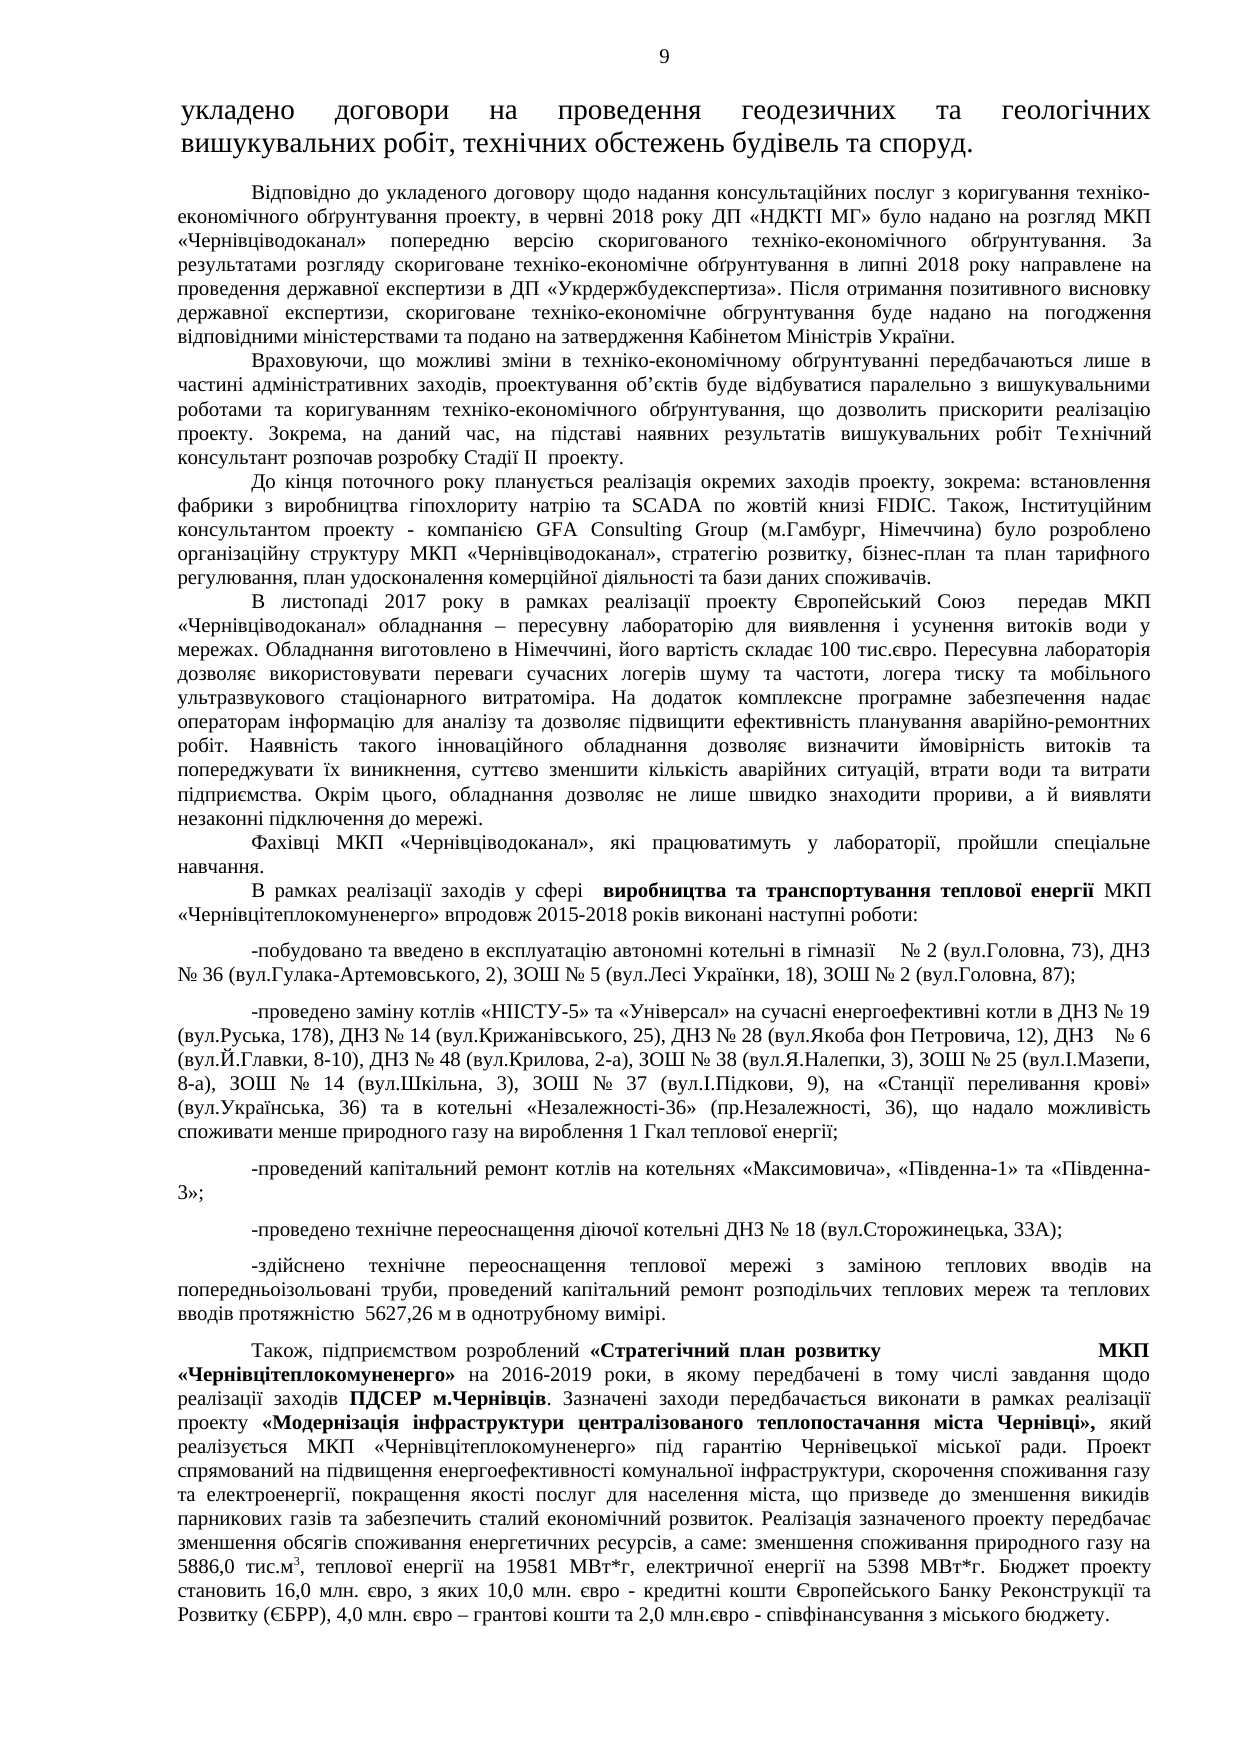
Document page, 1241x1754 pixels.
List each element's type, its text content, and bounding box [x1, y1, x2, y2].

text -проведений капітальний ремонт котлів на котельнях «Максимовича», «Південна-1» та «Південна-3»; [177, 1156, 1152, 1204]
text До кінця поточного року планується реалізація окремих заходів проекту, зокрема: встановлення фабрики з виробництва гіпохлориту натрію та SCADA по жовтій книзі FIDIC. Також, Інституційним консультантом проекту - компанією GFA Consulting Group (м.Гамбург, Німеччина) було розроблено організаційну структуру МКП «Чернівціводоканал», стратегію розвитку, бізнес-план та план тарифного регулювання, план удосконалення комерційної діяльності та бази даних споживачів. [177, 469, 1152, 589]
text -побудовано та введено в експлуатацію автономні котельні в гімназії № 2 (вул.Головна, 73), ДНЗ № 36 (вул.Гулака-Артемовського, 2), ЗОШ № 5 (вул.Лесі Українки, 18), ЗОШ № 2 (вул.Головна, 87); [177, 938, 1152, 986]
text В листопаді 2017 року в рамках реалізації проекту Європейський Союз передав МКП «Чернівціводоканал» обладнання – пересувну лабораторію для виявлення і усунення витоків води у мережах. Обладнання виготовлено в Німеччині, його вартість складає 100 тис.євро. Пересувна лабораторія дозволяє використовувати переваги сучасних логерів шуму та частоти, логера тиску та мобільного ультразвукового стаціонарного витратоміра. На додаток комплексне програмне забезпечення надає операторам інформацію для аналізу та дозволяє підвищити ефективність планування аварійно-ремонтних робіт. Наявність такого інноваційного обладнання дозволяє визначити ймовірність витоків та попереджувати їх виникнення, суттєво зменшити кількість аварійних ситуацій, втрати води та витрати підприємства. Окрім цього, обладнання дозволяє не лише швидко знаходити прориви, а й виявляти незаконні підключення до мережі. [177, 589, 1152, 829]
text -проведено заміну котлів «НІІСТУ-5» та «Універсал» на сучасні енергоефективні котли в ДНЗ № 19 (вул.Руська, 178), ДНЗ № 14 (вул.Крижанівського, 25), ДНЗ № 28 (вул.Якоба фон Петровича, 12), ДНЗ № 6 (вул.Й.Главки, 8-10), ДНЗ № 48 (вул.Крилова, 2-а), ЗОШ № 38 (вул.Я.Налепки, 3), ЗОШ № 25 (вул.І.Мазепи, 8-а), ЗОШ № 14 (вул.Шкільна, 3), ЗОШ № 37 (вул.І.Підкови, 9), на «Станції переливання крові» (вул.Українська, 36) та в котельні «Незалежності-36» (пр.Незалежності, 36), що надало можливість споживати менше природного газу на вироблення 1 Гкал теплової енергії; [177, 999, 1152, 1143]
text -здійснено технічне переоснащення теплової мережі з заміною теплових вводів на попередньоізольовані труби, проведений капітальний ремонт розподільчих теплових мереж та теплових вводів протяжністю в однотрубному вимірі. [177, 1253, 1152, 1325]
text Відповідно до укладеного договору щодо надання консультаційних послуг з коригування техніко-економічного обґрунтування проекту, в червні 2018 року ДП «НДКТІ МГ» було надано на розгляд МКП «Чернівціводоканал» попередню версію скоригованого техніко-економічного обґрунтування. За результатами розгляду скориговане техніко-економічне обґрунтування в липні 2018 року направлене на проведення державної експертизи в ДП «Укрдержбудекспертиза». Після отримання позитивного висновку державної експертизи, скориговане техніко-економічне обгрунтування буде надано на погодження відповідними міністерствами та подано на затвердження Кабінетом Міністрів України. [177, 180, 1152, 348]
text Враховуючи, що можливі зміни в техніко-економічному обґрунтуванні передбачаються лише в частині адміністративних заходів, проектування об’єктів буде відбуватися паралельно з вишукувальними роботами та коригуванням техніко-економічного обґрунтування, що дозволить прискорити реалізацію проекту. Зокрема, на даний час, на підставі наявних результатів вишукувальних робіт Технічний консультант розпочав розробку Стадії ІІ проекту. [177, 348, 1152, 469]
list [181, 92, 1152, 159]
text -проведено технічне переоснащення діючої котельні ДНЗ № 18 (вул.Сторожинецька, 33А); [177, 1216, 1152, 1241]
text В рамках реалізації заходів у сфері виробництва та транспортування теплової енергії МКП «Чернівцітеплокомуненерго» впродовж 2015-2018 років виконані наступні роботи: [177, 878, 1152, 926]
text Також, підприємством розроблений «Стратегічний план розвитку МКП «Чернівцітеплокомуненерго» на 2016-2019 роки, в якому передбачені в тому числі завдання щодо реалізації заходів ПДСЕР м.Чернівців. Зазначені заходи передбачається виконати в рамках реалізації проекту «Модернізація інфраструктури централізованого теплопостачання міста Чернівці», який реалізується МКП «Чернівцітеплокомуненерго» під гарантію Чернівецької міської ради. Проект спрямований на підвищення енергоефективності комунальної інфраструктури, скорочення споживання газу та електроенергії, покращення якості послуг для населення міста, що призведе до зменшення викидів парникових газів та забезпечить сталий економічний розвиток. Реалізація зазначеного проекту передбачає зменшення обсягів споживання енергетичних ресурсів, а саме: зменшення споживання природного газу на 5886,0 тис.м3, теплової енергії на 19581 МВт*г, електричної енергії на 5398 МВт*г. Бюджет проекту становить 16,0 млн. євро, з яких 10,0 млн. євро - кредитні кошти Європейського Банку Реконструкції та Розвитку (ЄБРР), 4,0 млн. євро – грантові кошти та 2,0 млн.євро - співфінансування з міського бюджету. [177, 1338, 1152, 1626]
text Фахівці МКП «Чернівціводоканал», які працюватимуть у лабораторії, пройшли спеціальне навчання. [177, 829, 1152, 878]
